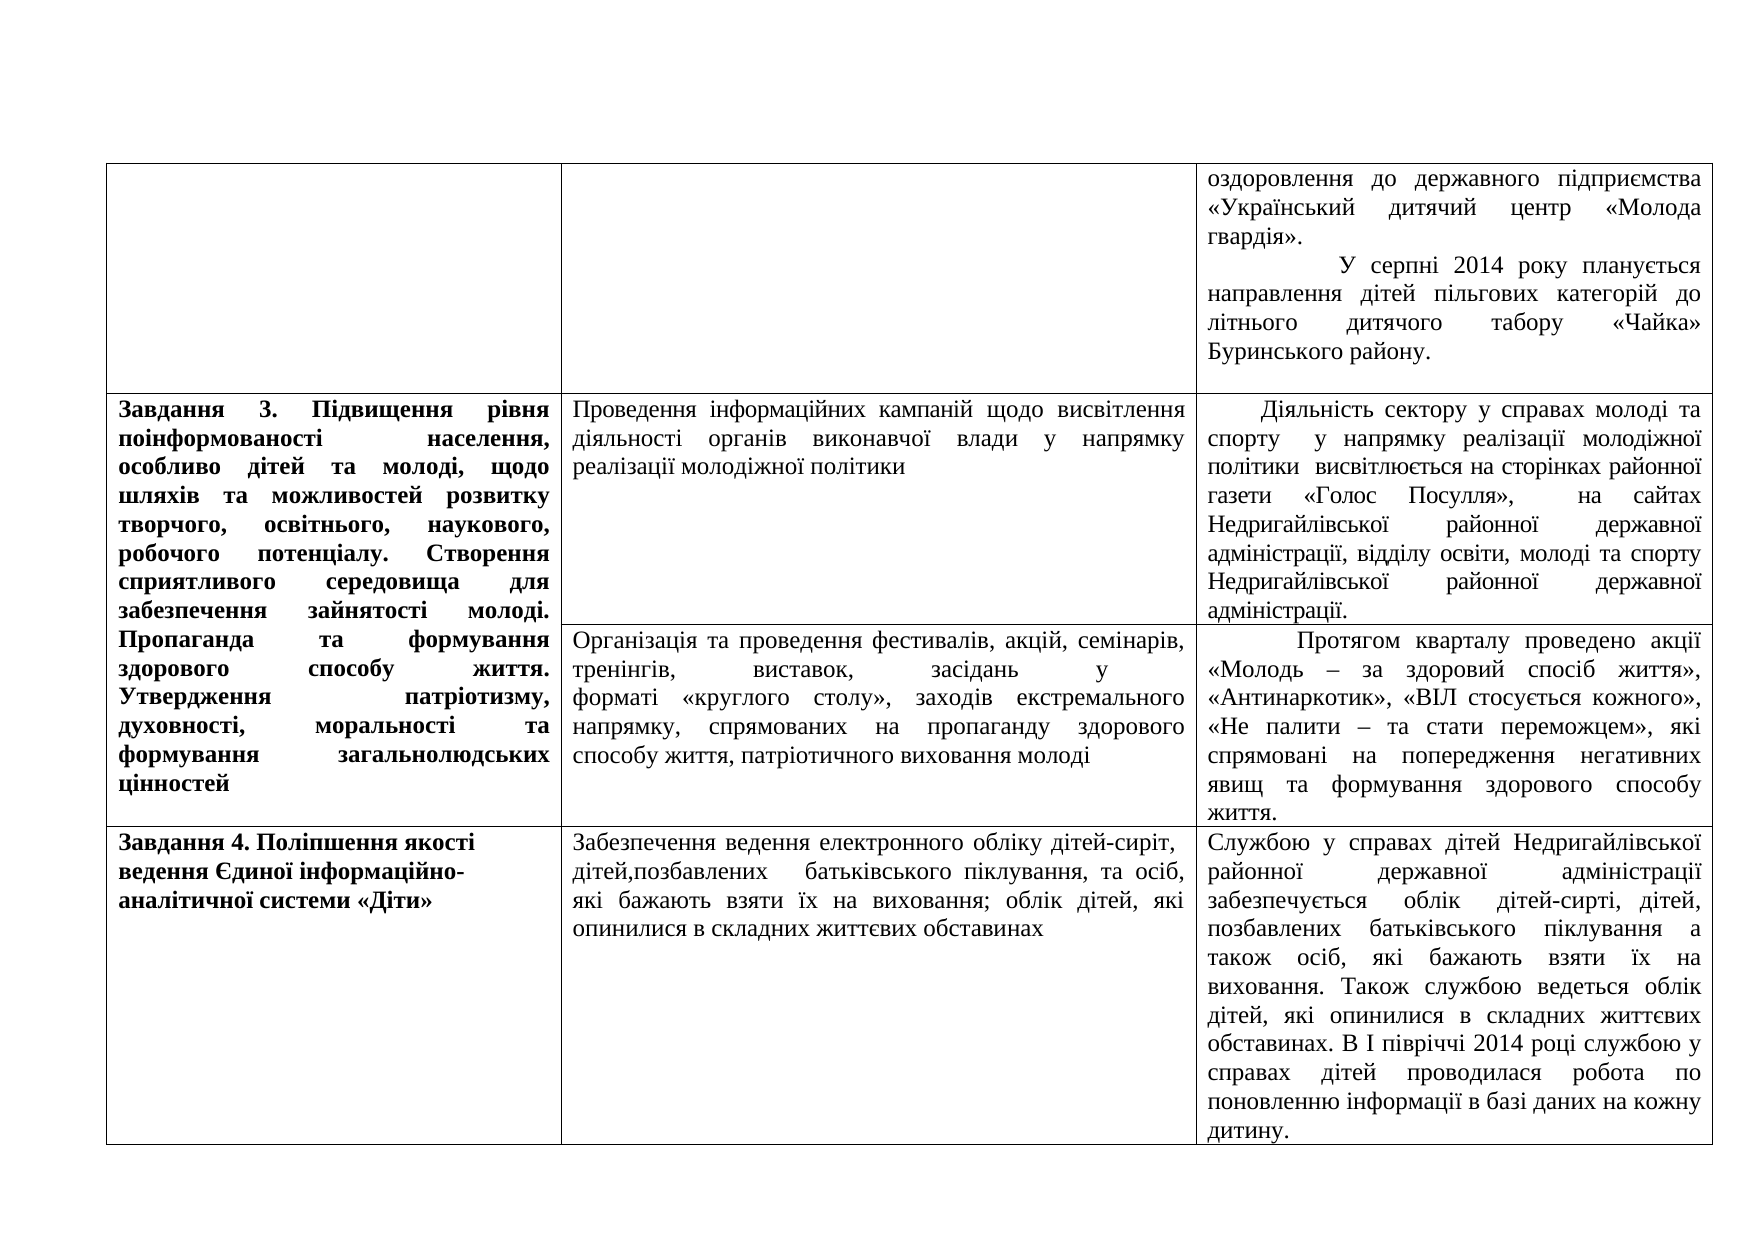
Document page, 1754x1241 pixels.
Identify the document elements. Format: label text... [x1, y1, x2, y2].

table_cell Забезпечення ведення електронного обліку дітей-сиріт, дітей,позбавлених батьківського піклування, та осіб, які бажають взяти їх на виховання; облік дітей, які опинилися в складних життєвих обставинах [562, 827, 1196, 1143]
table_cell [1197, 164, 1712, 393]
table_cell Діяльність сектору у справах молоді та спорту у напрямку реалізації молодіжної політики висвітлюється на сторінках районної газети «Голос Посулля», на сайтах Недригайлівської районної державної адміністрації, відділу освіти, молоді та спорту Недригайлівської районної державної адміністрації. [1197, 394, 1712, 624]
table_cell Проведення інформаційних кампаній щодо висвітлення діяльності органів виконавчої влади у напрямку реалізації молодіжної політики [562, 394, 1196, 624]
table_cell Службою у справах дітей Недригайлівської районної державної адміністрації забезпечується облік дітей-сирті, дітей, позбавлених батьківського піклування а також осіб, які бажають взяти їх на виховання. Також службою ведеться облік дітей, які опинилися в складних життєвих обставинах. В І півріччі 2014 році службою у справах дітей проводилася робота по поновленню інформації в базі даних на кожну дитину. [1197, 827, 1712, 1143]
table_cell Завдання 4. Поліпшення якості ведення Єдиної інформаційно-аналітичної системи «Діти» [107, 827, 561, 1143]
table_cell Організація та проведення фестивалів, акцій, семінарів, тренінгів, виставок, засідань у форматі «круглого столу», заходів екстремального напрямку, спрямованих на пропаганду здорового способу життя, патріотичного виховання молоді [562, 625, 1196, 826]
table_cell Протягом кварталу проведено акції «Молодь – за здоровий спосіб життя», «Антинаркотик», «ВІЛ стосується кожного», «Не палити – та стати переможцем», які спрямовані на попередження негативних явищ та формування здорового способу життя. [1197, 625, 1712, 826]
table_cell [562, 164, 1196, 393]
table_cell Завдання 3. Підвищення рівня поінформованості населення, особливо дітей та молоді, щодо шляхів та можливостей розвитку творчого, освітнього, наукового, робочого потенціалу. Створення сприятливого середовища для забезпечення зайнятості молоді. Пропаганда та формування здорового способу життя. Утвердження патріотизму, духовності, моральності та формування загальнолюдських цінностей [107, 394, 561, 826]
